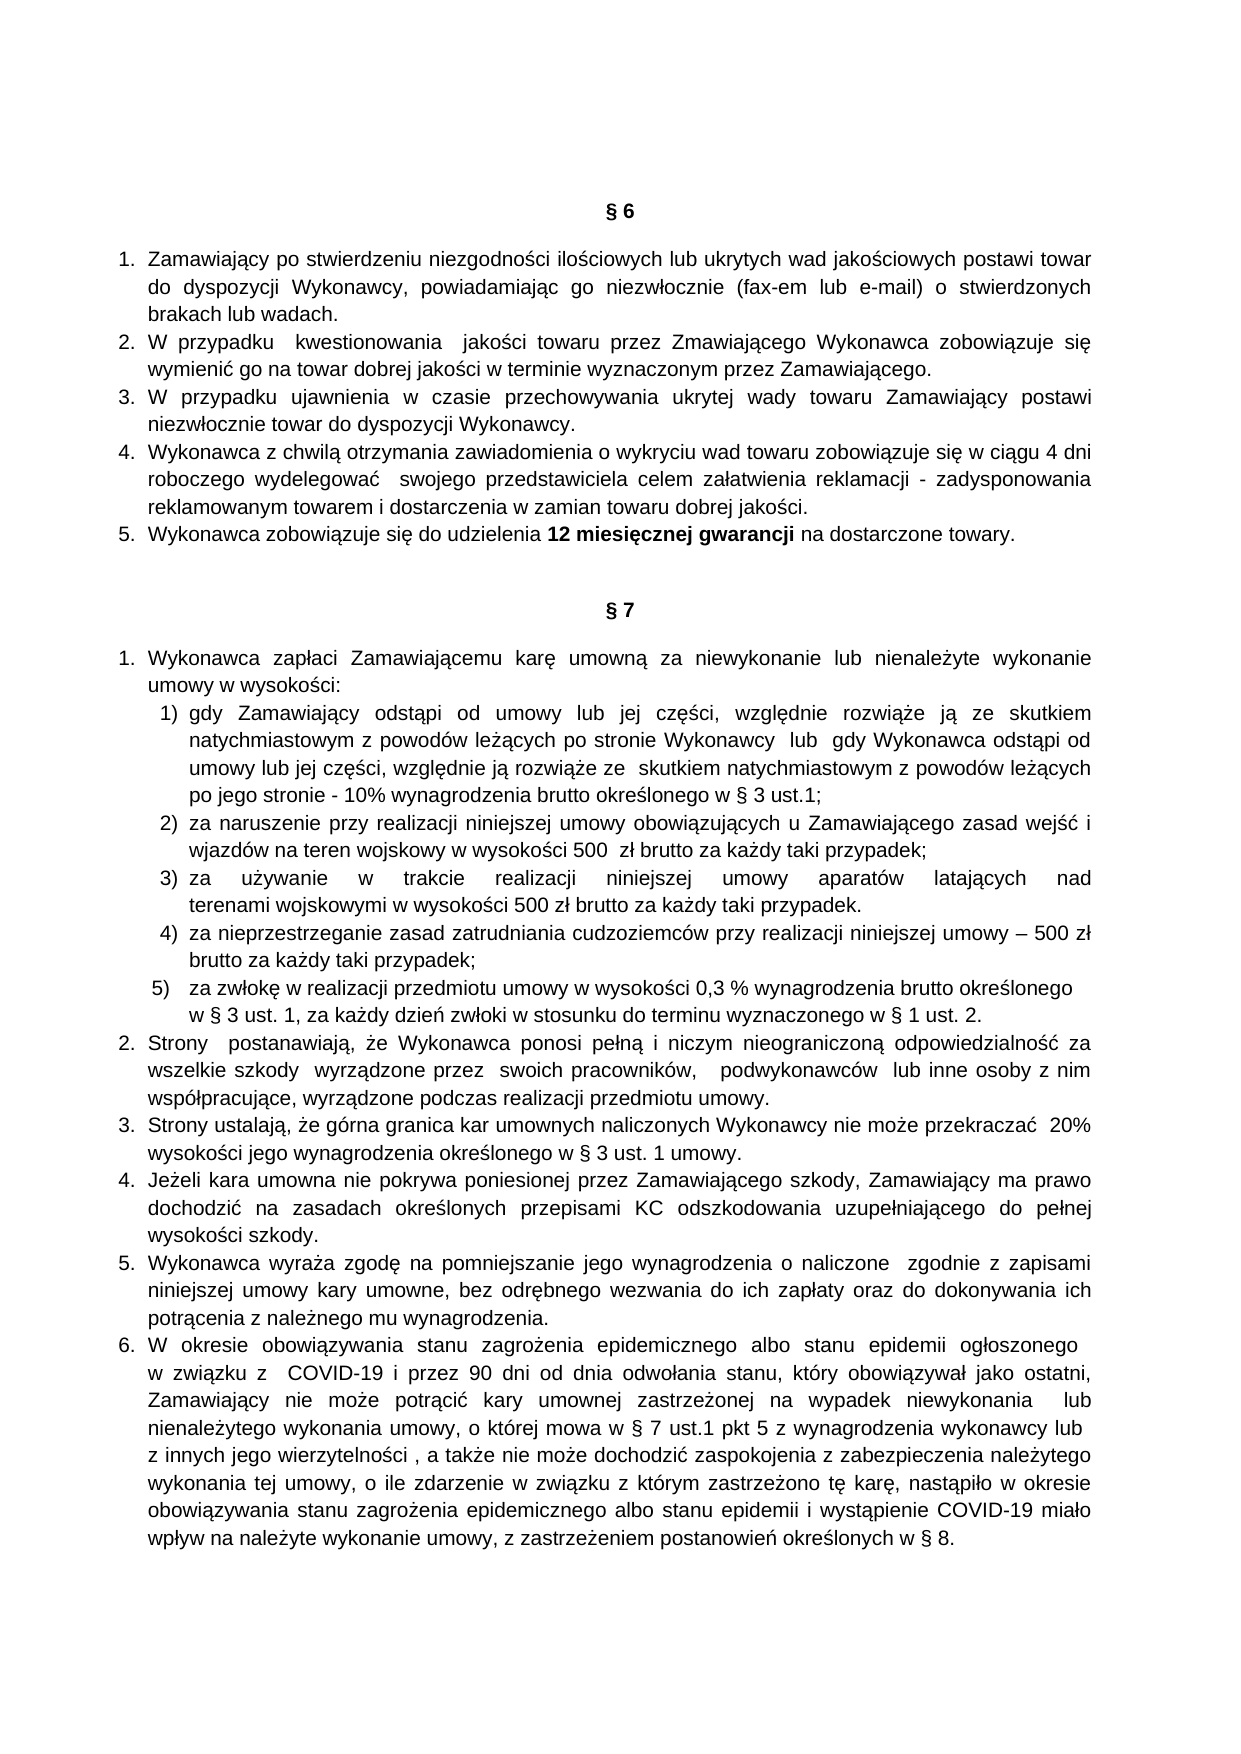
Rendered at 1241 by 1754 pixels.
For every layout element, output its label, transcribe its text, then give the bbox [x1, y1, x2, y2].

list W okresie obowiązywania stanu zagrożenia epidemicznego albo stanu epidemii ogłoszonego w związku z COVID-19 i przez 90 dni od dnia odwołania stanu, który obowiązywał jako ostatni, Zamawiający nie może potrącić kary umownej zastrzeżonej na wypadek niewykonania lub nienależytego wykonania umowy, o której mowa w § 7 ust.1 pkt 5 z wynagrodzenia wykonawcy lub z innych jego wierzytelności , a także nie może dochodzić zaspokojenia z zabezpieczenia należytego wykonania tej umowy, o ile zdarzenie w związku z którym zastrzeżono tę karę, nastąpiło w okresie obowiązywania stanu zagrożenia epidemicznego albo stanu epidemii i wystąpienie COVID-19 miało wpływ na należyte wykonanie umowy, z zastrzeżeniem postanowień określonych w § 8. [118, 1333, 1093, 1549]
list za nieprzestrzeganie zasad zatrudniania cudzoziemców przy realizacji niniejszej umowy – 500 zł brutto za każdy taki przypadek; [159, 920, 1093, 972]
list Strony ustalają, że górna granica kar umownych naliczonych Wykonawcy nie może przekraczać 20% wysokości jego wynagrodzenia określonego w § 3 ust. 1 umowy. [118, 1113, 1093, 1164]
list Zamawiający po stwierdzeniu niezgodności ilościowych lub ukrytych wad jakościowych postawi towar do dyspozycji Wykonawcy, powiadamiając go niezwłocznie (fax-em lub e-mail) o stwierdzonych brakach lub wadach. [118, 247, 1093, 326]
list W przypadku kwestionowania jakości towaru przez Zmawiającego Wykonawca zobowiązuje się wymienić go na towar dobrej jakości w terminie wyznaczonym przez Zamawiającego. [118, 329, 1093, 381]
list Wykonawca wyraża zgodę na pomniejszanie jego wynagrodzenia o naliczone zgodnie z zapisami niniejszej umowy kary umowne, bez odrębnego wezwania do ich zapłaty oraz do dokonywania ich potrącenia z należnego mu wynagrodzenia. [118, 1250, 1093, 1329]
list Wykonawca zobowiązuje się do udzielenia 12 miesięcznej gwarancji na dostarczone towary. [118, 522, 1093, 546]
text § 6 [148, 199, 1093, 223]
list Strony postanawiają, że Wykonawca ponosi pełną i niczym nieograniczoną odpowiedzialność za wszelkie szkody wyrządzone przez swoich pracowników, podwykonawców lub inne osoby z nim współpracujące, wyrządzone podczas realizacji przedmiotu umowy. [118, 1030, 1093, 1109]
list Jeżeli kara umowna nie pokrywa poniesionej przez Zamawiającego szkody, Zamawiający ma prawo dochodzić na zasadach określonych przepisami KC odszkodowania uzupełniającego do pełnej wysokości szkody. [118, 1168, 1093, 1247]
list za zwłokę w realizacji przedmiotu umowy w wysokości 0,3 % wynagrodzenia brutto określonego w § 3 ust. 1, za każdy dzień zwłoki w stosunku do terminu wyznaczonego w § 1 ust. 2. [151, 975, 1093, 1027]
list za naruszenie przy realizacji niniejszej umowy obowiązujących u Zamawiającego zasad wejść i wjazdów na teren wojskowy w wysokości 500 zł brutto za każdy taki przypadek; [159, 810, 1093, 862]
list W przypadku ujawnienia w czasie przechowywania ukrytej wady towaru Zamawiający postawi niezwłocznie towar do dyspozycji Wykonawcy. [118, 384, 1093, 436]
list Wykonawca zapłaci Zamawiającemu karę umowną za niewykonanie lub nienależyte wykonanie umowy w wysokości: [118, 645, 1093, 697]
text § 7 [148, 597, 1093, 621]
list za używanie w trakcie realizacji niniejszej umowy aparatów latających nad terenami wojskowymi w wysokości 500 zł brutto za każdy taki przypadek. [159, 865, 1093, 917]
list Wykonawca z chwilą otrzymania zawiadomienia o wykryciu wad towaru zobowiązuje się w ciągu 4 dni roboczego wydelegować swojego przedstawiciela celem załatwienia reklamacji - zadysponowania reklamowanym towarem i dostarczenia w zamian towaru dobrej jakości. [118, 439, 1093, 518]
list gdy Zamawiający odstąpi od umowy lub jej części, względnie rozwiąże ją ze skutkiem natychmiastowym z powodów leżących po stronie Wykonawcy lub gdy Wykonawca odstąpi od umowy lub jej części, względnie ją rozwiąże ze skutkiem natychmiastowym z powodów leżących po jego stronie - 10% wynagrodzenia brutto określonego w § 3 ust.1; [159, 700, 1093, 807]
